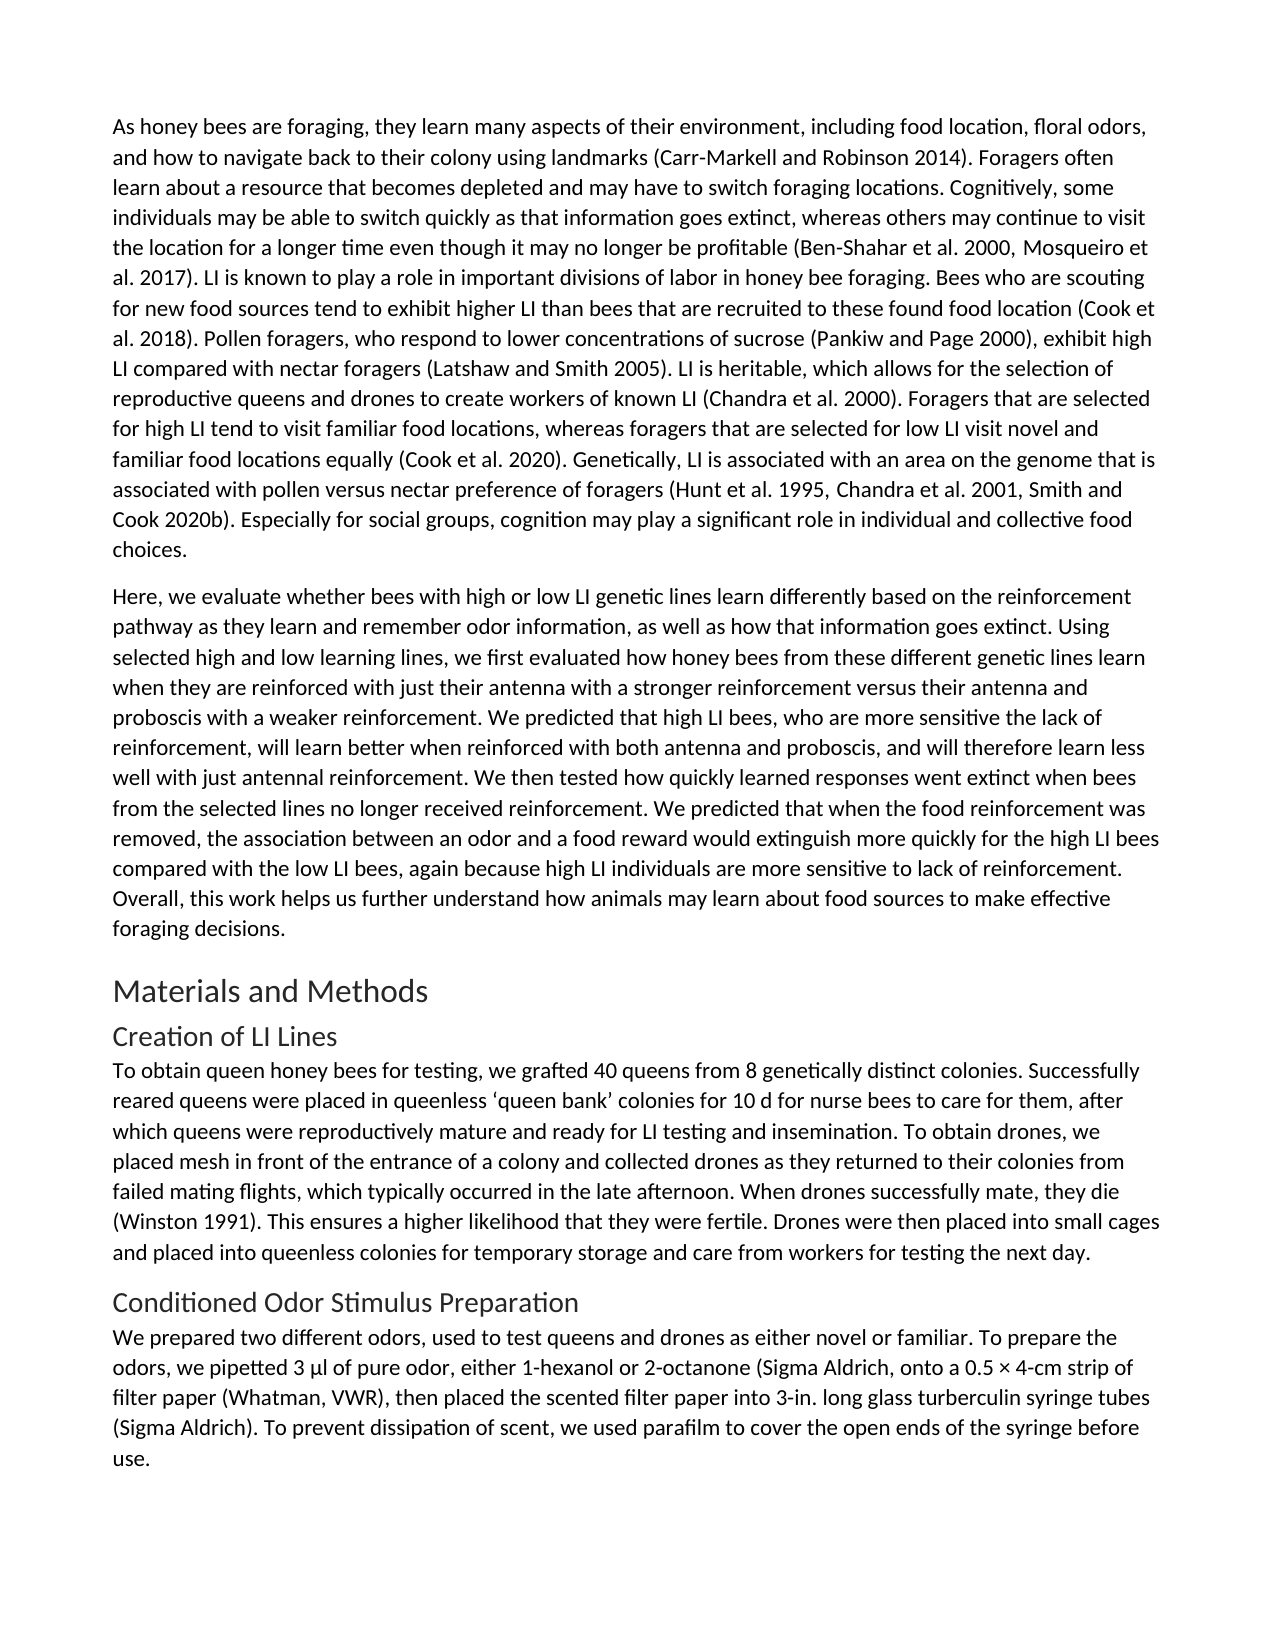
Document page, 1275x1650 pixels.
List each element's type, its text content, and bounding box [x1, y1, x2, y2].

subtitle Conditioned Odor Stimulus Preparation [112, 1284, 1162, 1320]
text As honey bees are foraging, they learn many aspects of their environment, including food location, floral odors, and how to navigate back to their colony using landmarks (Carr-Markell and Robinson 2014). Foragers often learn about a resource that becomes depleted and may have to switch foraging locations. Cognitively, some individuals may be able to switch quickly as that information goes extinct, whereas others may continue to visit the location for a longer time even though it may no longer be profitable (Ben-Shahar et al. 2000, Mosqueiro et al. 2017). LI is known to play a role in important divisions of labor in honey bee foraging. Bees who are scouting for new food sources tend to exhibit higher LI than bees that are recruited to these found food location (Cook et al. 2018). Pollen foragers, who respond to lower concentrations of sucrose (Pankiw and Page 2000), exhibit high LI compared with nectar foragers (Latshaw and Smith 2005). LI is heritable, which allows for the selection of reproductive queens and drones to create workers of known LI (Chandra et al. 2000). Foragers that are selected for high LI tend to visit familiar food locations, whereas foragers that are selected for low LI visit novel and familiar food locations equally (Cook et al. 2020). Genetically, LI is associated with an area on the genome that is associated with pollen versus nectar preference of foragers (Hunt et al. 1995, Chandra et al. 2001, Smith and Cook 2020b). Especially for social groups, cognition may play a significant role in individual and collective food choices. [112, 112, 1162, 563]
text We prepared two different odors, used to test queens and drones as either novel or familiar. To prepare the odors, we pipetted 3 µl of pure odor, either 1-hexanol or 2-octanone (Sigma Aldrich, onto a 0.5 × 4-cm strip of filter paper (Whatman, VWR), then placed the scented filter paper into 3-in. long glass turberculin syringe tubes (Sigma Aldrich). To prevent dissipation of scent, we used parafilm to cover the open ends of the syringe before use. [112, 1323, 1162, 1472]
text To obtain queen honey bees for testing, we grafted 40 queens from 8 genetically distinct colonies. Successfully reared queens were placed in queenless ‘queen bank’ colonies for 10 d for nurse bees to care for them, after which queens were reproductively mature and ready for LI testing and insemination. To obtain drones, we placed mesh in front of the entrance of a colony and collected drones as they returned to their colonies from failed mating flights, which typically occurred in the late afternoon. When drones successfully mate, they die (Winston 1991). This ensures a higher likelihood that they were fertile. Drones were then placed into small cages and placed into queenless colonies for temporary storage and care from workers for testing the next day. [112, 1056, 1162, 1266]
subtitle Materials and Methods [112, 970, 1162, 1011]
subtitle Creation of LI Lines [112, 1018, 1162, 1053]
text Here, we evaluate whether bees with high or low LI genetic lines learn differently based on the reinforcement pathway as they learn and remember odor information, as well as how that information goes extinct. Using selected high and low learning lines, we first evaluated how honey bees from these different genetic lines learn when they are reinforced with just their antenna with a stronger reinforcement versus their antenna and proboscis with a weaker reinforcement. We predicted that high LI bees, who are more sensitive the lack of reinforcement, will learn better when reinforced with both antenna and proboscis, and will therefore learn less well with just antennal reinforcement. We then tested how quickly learned responses went extinct when bees from the selected lines no longer received reinforcement. We predicted that when the food reinforcement was removed, the association between an odor and a food reward would extinguish more quickly for the high LI bees compared with the low LI bees, again because high LI individuals are more sensitive to lack of reinforcement. Overall, this work helps us further understand how animals may learn about food sources to make effective foraging decisions. [112, 582, 1162, 943]
